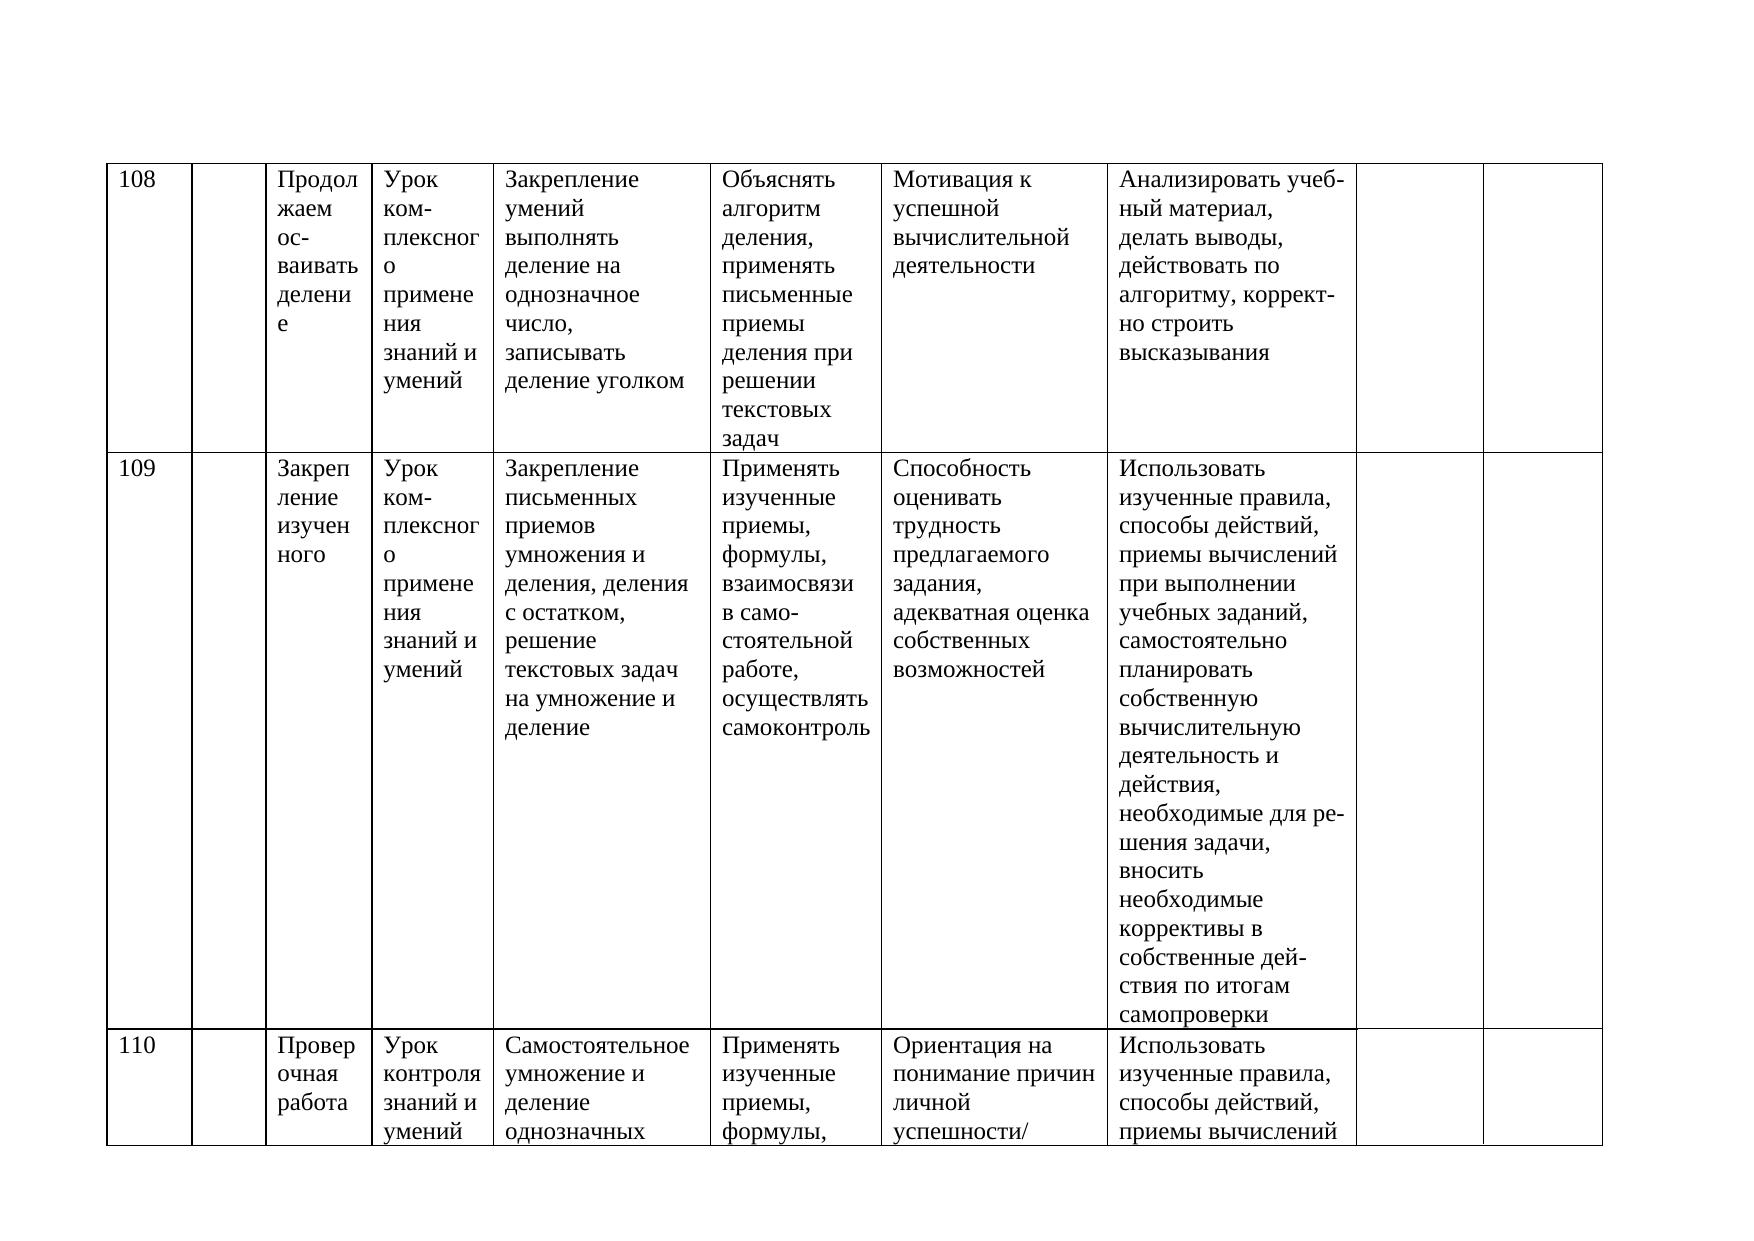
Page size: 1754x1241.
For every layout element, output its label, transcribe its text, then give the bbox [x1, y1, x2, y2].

table_cell [1483, 1029, 1602, 1145]
table_cell Урок комплексного применения знаний и умений [373, 453, 493, 1028]
table_cell [1484, 453, 1602, 1028]
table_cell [882, 1030, 1107, 1145]
table_cell [1357, 1029, 1483, 1145]
table_cell Анализировать учебный материал, делать выводы, действовать по алгоритму, корректно строить высказывания [1108, 164, 1356, 452]
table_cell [711, 1030, 881, 1145]
table_cell Способность оценивать трудность предлагаемого задания, адекватная оценка собственных возможностей [882, 453, 1107, 1028]
table_cell [193, 1030, 265, 1145]
table_cell [1357, 164, 1483, 452]
table_cell Закрепление изученного [267, 453, 371, 1028]
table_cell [494, 1030, 710, 1145]
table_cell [1108, 1030, 1356, 1145]
table_cell 108 [108, 164, 191, 452]
table_cell Продолжаем осваивать деление [267, 164, 371, 452]
table_cell 110 [108, 1030, 191, 1145]
table_cell [193, 453, 265, 1028]
table_cell Проверочная работа [267, 1030, 371, 1145]
table_cell Закрепление умений выполнять деление на однозначное число, записывать деление уголком [494, 164, 710, 452]
table_cell Урок комплексного применения знаний и умений [373, 164, 493, 452]
table_cell Применять изученные приемы, формулы, взаимосвязи в самостоятельной работе, осуществлять самоконтроль [711, 453, 881, 1028]
table_cell Закрепление письменных приемов умножения и деления, деления с остатком, решение текстовых задач на умножение и деление [494, 453, 710, 1028]
table_cell [1357, 453, 1483, 1028]
table_cell Объяснять алгоритм деления, применять письменные приемы деления при решении текстовых задач [711, 164, 881, 452]
table_cell [1484, 164, 1602, 452]
table_cell [193, 164, 265, 452]
table_cell 109 [108, 453, 191, 1028]
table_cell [882, 164, 1107, 452]
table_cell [373, 1030, 493, 1145]
